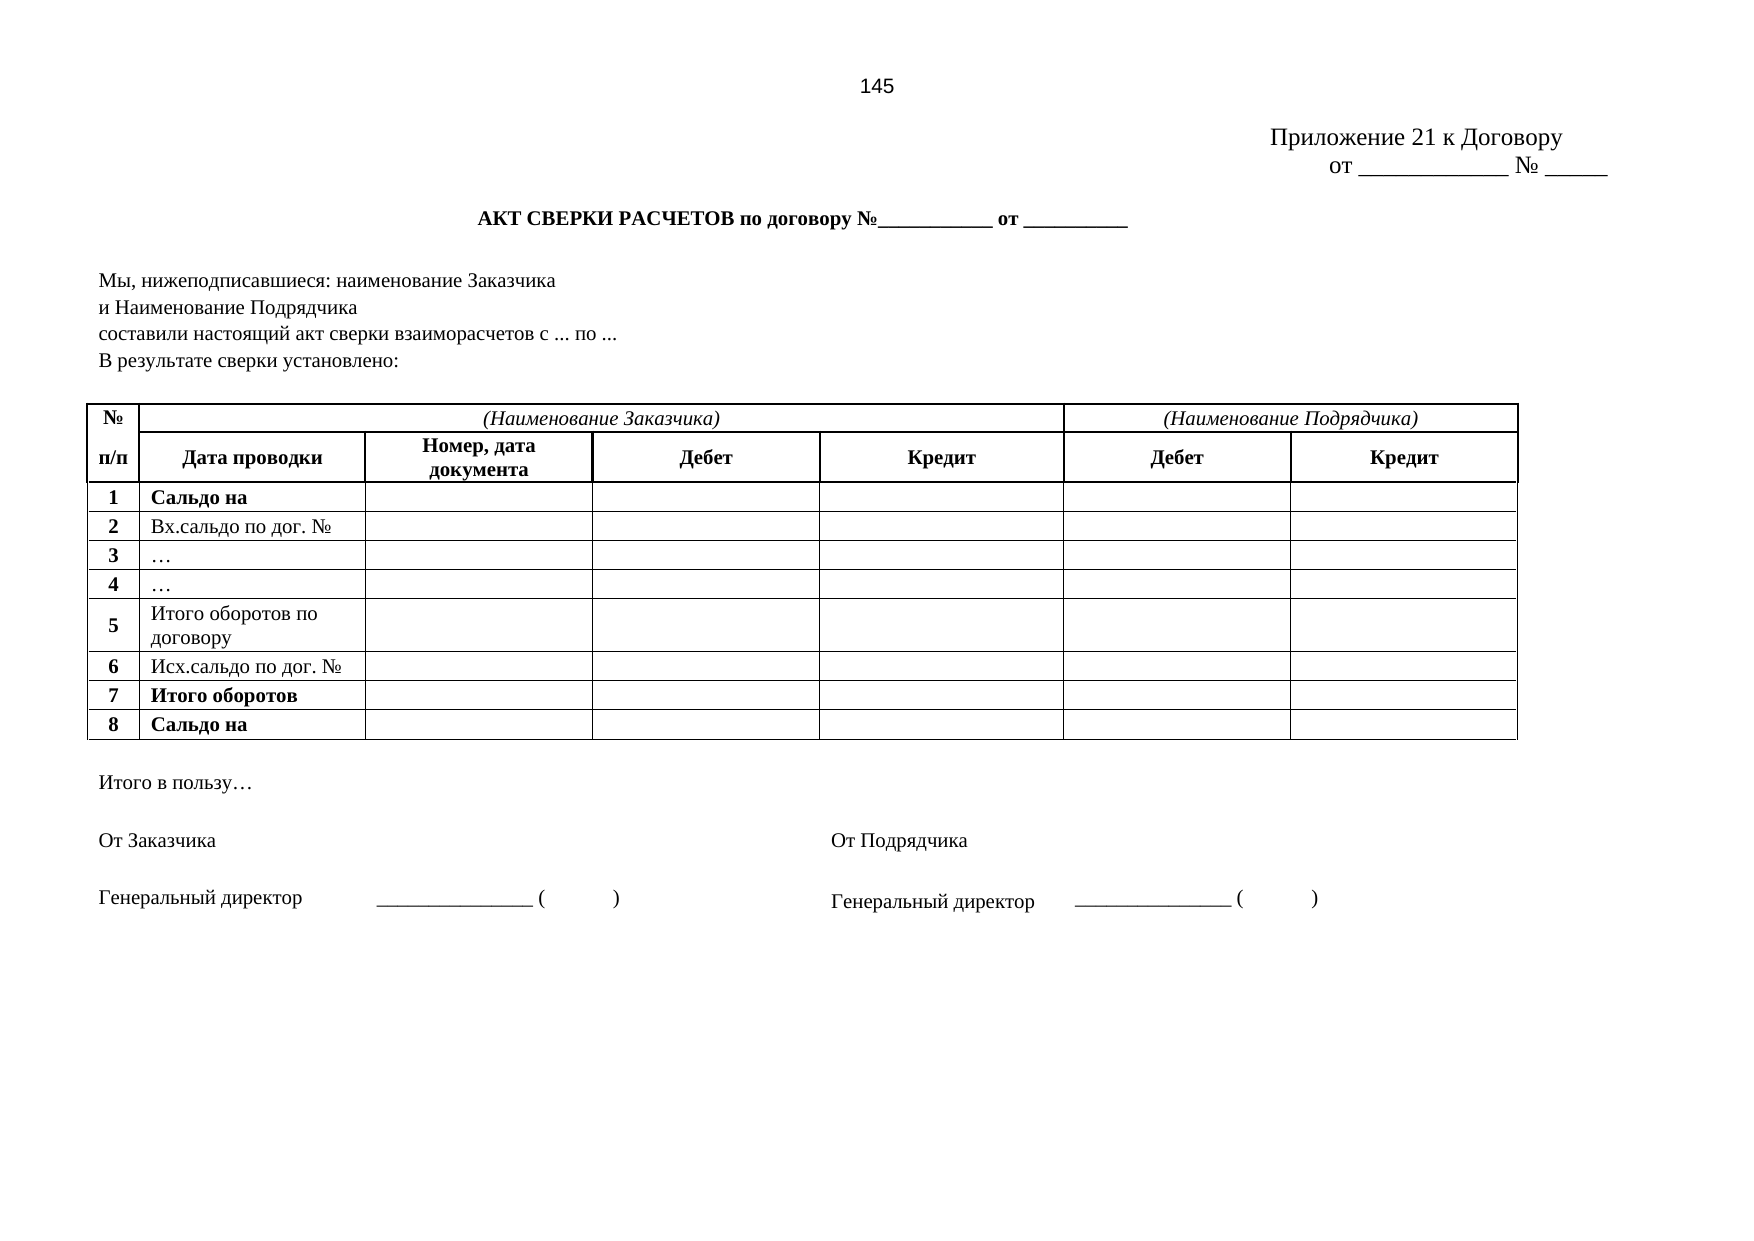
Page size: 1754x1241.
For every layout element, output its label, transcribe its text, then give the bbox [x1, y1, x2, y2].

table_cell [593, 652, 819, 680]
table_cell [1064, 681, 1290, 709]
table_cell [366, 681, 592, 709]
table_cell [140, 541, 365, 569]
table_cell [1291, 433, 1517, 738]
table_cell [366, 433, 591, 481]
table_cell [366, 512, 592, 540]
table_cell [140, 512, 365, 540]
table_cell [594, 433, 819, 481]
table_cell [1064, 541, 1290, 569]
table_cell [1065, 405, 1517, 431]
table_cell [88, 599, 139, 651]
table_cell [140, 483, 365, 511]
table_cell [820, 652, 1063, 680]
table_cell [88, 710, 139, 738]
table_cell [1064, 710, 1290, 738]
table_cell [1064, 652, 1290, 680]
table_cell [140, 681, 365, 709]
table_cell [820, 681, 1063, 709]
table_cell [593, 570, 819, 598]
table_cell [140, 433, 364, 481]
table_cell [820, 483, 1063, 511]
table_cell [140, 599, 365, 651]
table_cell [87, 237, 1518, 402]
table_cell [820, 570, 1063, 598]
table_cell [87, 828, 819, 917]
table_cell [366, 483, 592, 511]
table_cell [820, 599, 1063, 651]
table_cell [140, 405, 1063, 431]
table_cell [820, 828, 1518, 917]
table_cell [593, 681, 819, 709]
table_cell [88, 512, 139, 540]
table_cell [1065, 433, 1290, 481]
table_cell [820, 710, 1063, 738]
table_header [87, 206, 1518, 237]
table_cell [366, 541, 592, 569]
text Приложение 21 к Договору [1270, 122, 1665, 151]
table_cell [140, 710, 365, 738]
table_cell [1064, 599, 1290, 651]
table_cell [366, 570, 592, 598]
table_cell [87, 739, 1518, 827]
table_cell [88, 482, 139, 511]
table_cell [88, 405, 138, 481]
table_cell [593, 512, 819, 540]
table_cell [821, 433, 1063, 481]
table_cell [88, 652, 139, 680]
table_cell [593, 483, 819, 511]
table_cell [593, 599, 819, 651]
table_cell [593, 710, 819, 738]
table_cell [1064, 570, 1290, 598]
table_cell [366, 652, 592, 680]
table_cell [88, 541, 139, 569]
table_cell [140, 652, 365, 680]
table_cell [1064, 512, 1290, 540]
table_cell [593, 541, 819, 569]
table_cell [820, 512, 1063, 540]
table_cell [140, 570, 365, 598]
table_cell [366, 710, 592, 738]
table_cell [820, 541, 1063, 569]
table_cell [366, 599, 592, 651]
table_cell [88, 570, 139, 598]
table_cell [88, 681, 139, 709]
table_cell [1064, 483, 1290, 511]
text от ____________ № _____ [1270, 151, 1665, 179]
